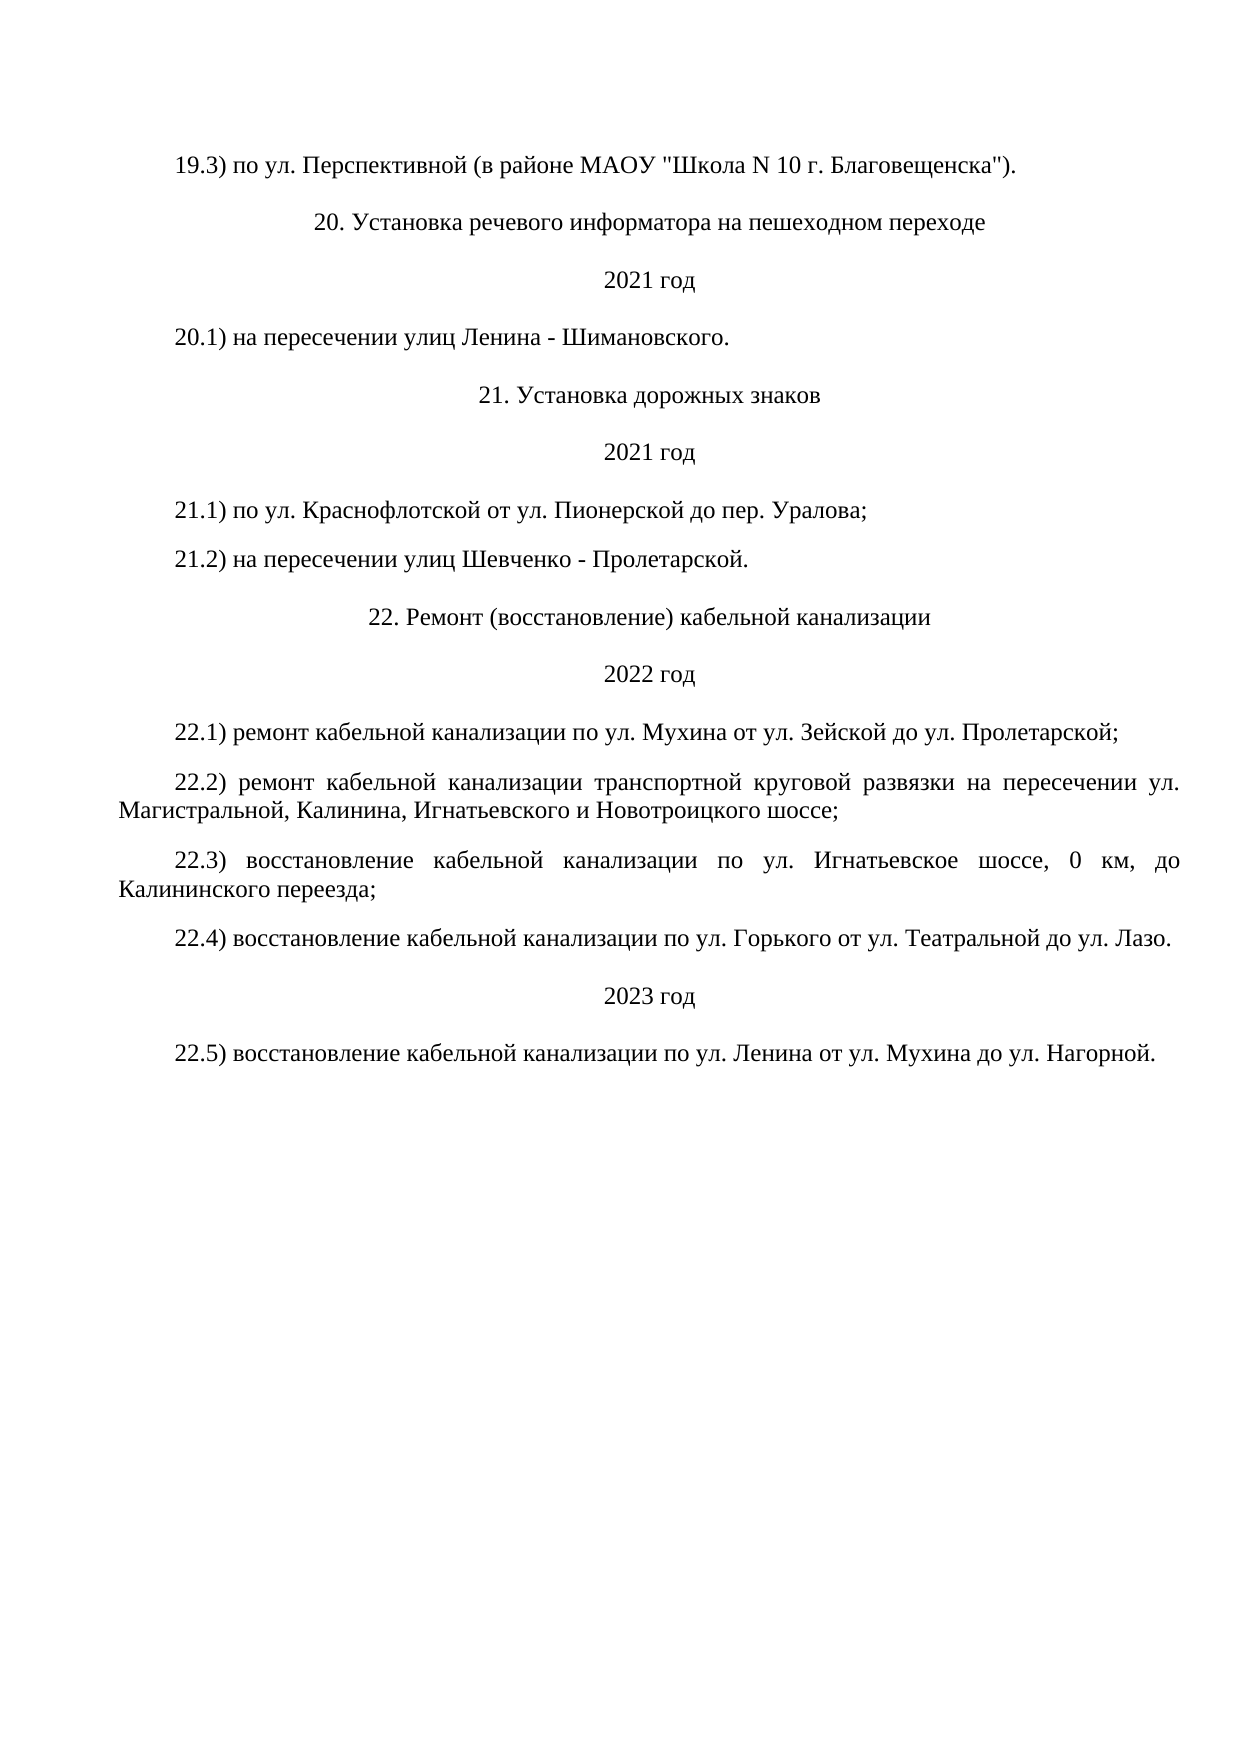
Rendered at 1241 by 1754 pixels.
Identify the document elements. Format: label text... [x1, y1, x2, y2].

text 22.1) ремонт кабельной канализации по ул. Мухина от ул. Зейской до ул. Пролетарской; [118, 717, 1181, 746]
text 2022 год [118, 659, 1181, 688]
text 2021 год [118, 265, 1181, 294]
text 2021 год [118, 437, 1181, 466]
text 21.1) по ул. Краснофлотской от ул. Пионерской до пер. Уралова; [118, 495, 1181, 524]
text 20.1) на пересечении улиц Ленина - Шимановского. [118, 322, 1181, 351]
text 20. Установка речевого информатора на пешеходном переходе [118, 207, 1181, 236]
text 22.3) восстановление кабельной канализации по ул. Игнатьевское шоссе, 0 км, до Калининского переезда; [118, 845, 1181, 902]
text 21.2) на пересечении улиц Шевченко - Пролетарской. [118, 544, 1181, 573]
text 19.3) по ул. Перспективной (в районе МАОУ "Школа N 10 г. Благовещенска"). [118, 150, 1181, 179]
text 22.5) восстановление кабельной канализации по ул. Ленина от ул. Мухина до ул. Нагорной. [118, 1038, 1181, 1067]
text 22. Ремонт (восстановление) кабельной канализации [118, 602, 1181, 631]
text 21. Установка дорожных знаков [118, 380, 1181, 409]
text 22.4) восстановление кабельной канализации по ул. Горького от ул. Театральной до ул. Лазо. [118, 923, 1181, 952]
text 2023 год [118, 981, 1181, 1009]
text 22.2) ремонт кабельной канализации транспортной круговой развязки на пересечении ул. Магистральной, Калинина, Игнатьевского и Новотроицкого шоссе; [118, 767, 1181, 824]
